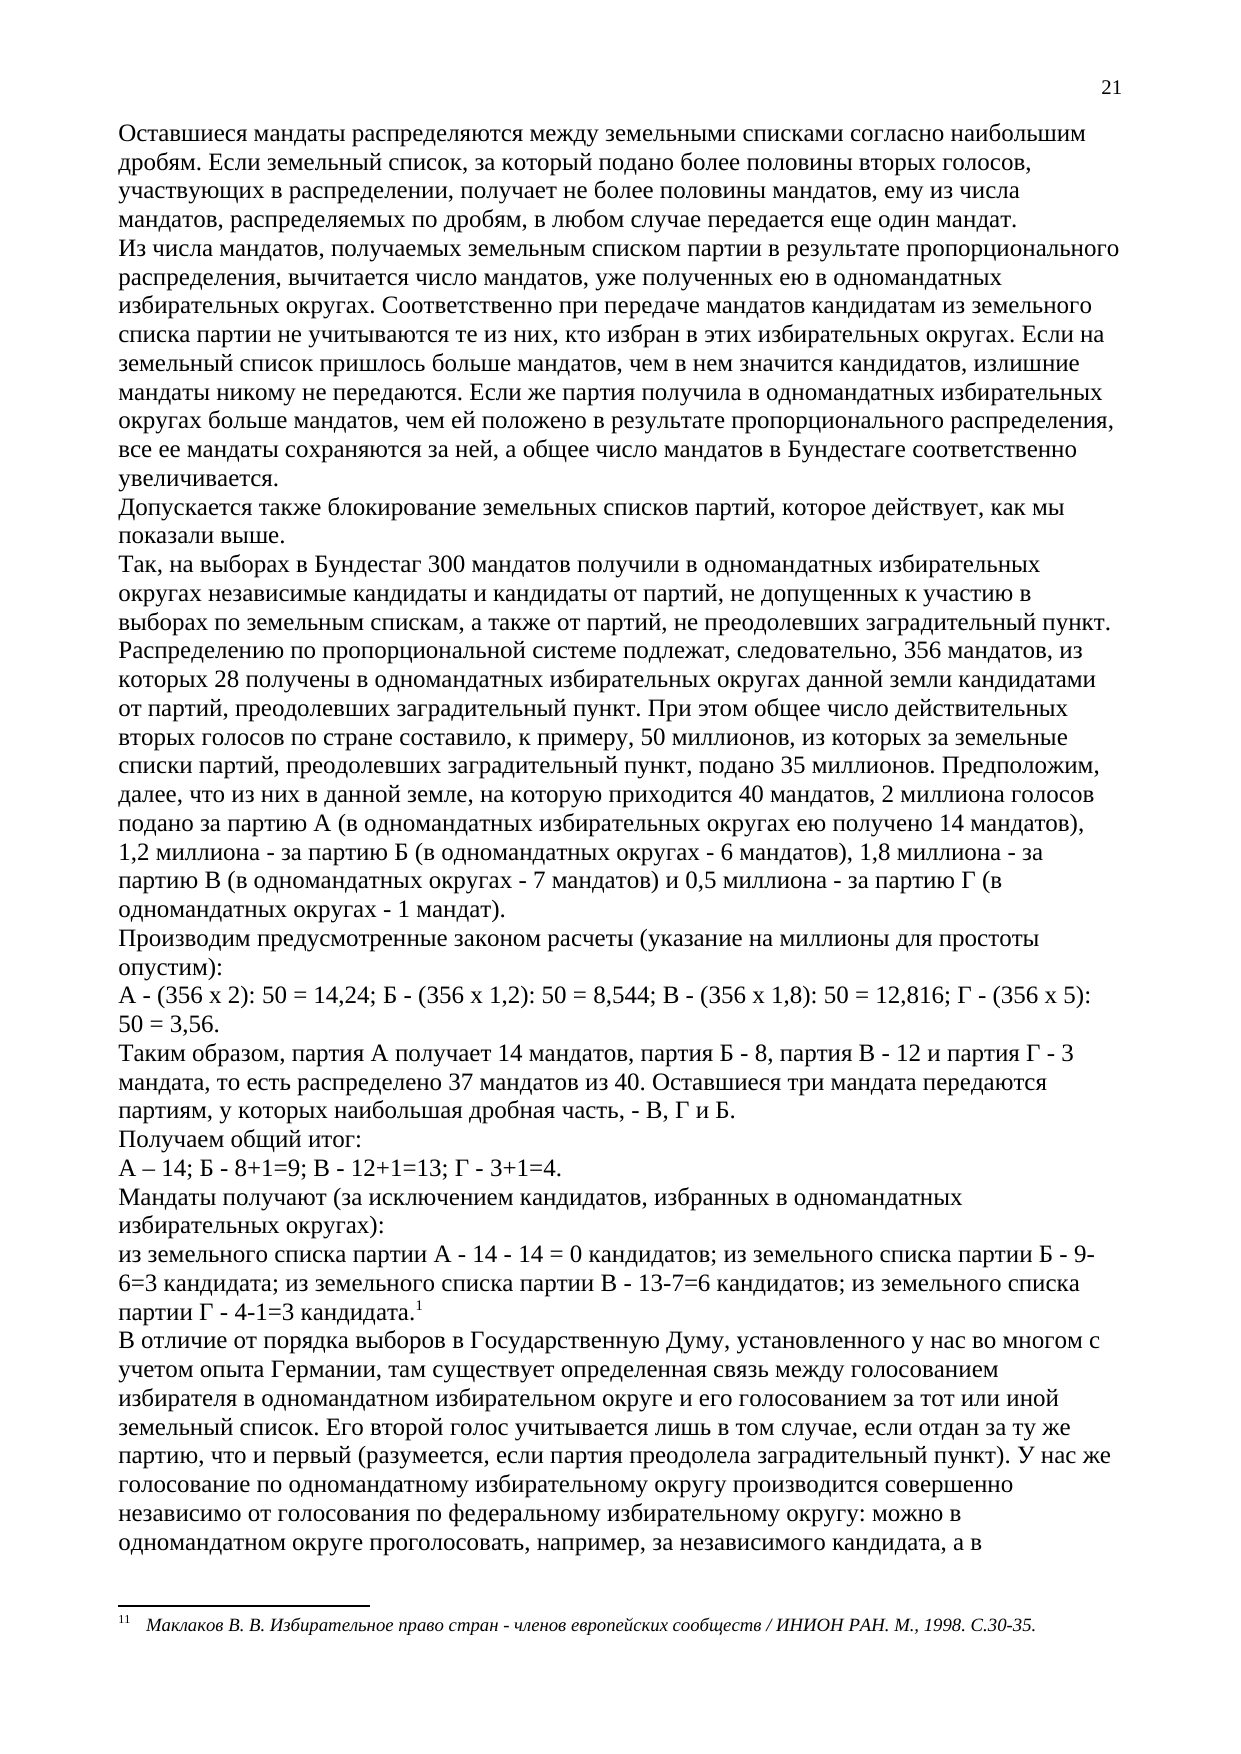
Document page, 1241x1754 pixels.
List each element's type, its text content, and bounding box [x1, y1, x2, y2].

text А - (356 х 2): 50 = 14,24; Б - (356 х 1,2): 50 = 8,544; В - (356 х 1,8): 50 = 12,816; Г - (356 х 5): 50 = 3,56. [118, 981, 1122, 1038]
text Допускается также блокирование земельных списков партий, которое действует, как мы показали выше. [118, 492, 1122, 549]
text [118, 118, 1122, 233]
text из земельного списка партии А - 14 - 14 = 0 кандидатов; из земельного списка партии Б - 9-6=3 кандидата; из земельного списка партии В - 13-7=6 кандидатов; из земельного списка партии Г - 4-1=3 кандидата.1 [118, 1239, 1122, 1326]
text Получаем общий итог: [118, 1124, 1122, 1153]
text Мандаты получают (за исключением кандидатов, избранных в одномандатных избирательных округах): [118, 1182, 1122, 1239]
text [118, 1326, 1122, 1556]
text Производим предусмотренные законом расчеты (указание на миллионы для простоты опустим): [118, 923, 1122, 981]
text Таким образом, партия А получает 14 мандатов, партия Б - 8, партия В - 12 и партия Г - 3 мандата, то есть распределено 37 мандатов из 40. Оставшиеся три мандата передаются партиям, у которых наибольшая дробная часть, - В, Г и Б. [118, 1038, 1122, 1124]
text А – 14; Б - 8+1=9; В - 12+1=13; Г - 3+1=4. [118, 1153, 1122, 1182]
text Из числа мандатов, получаемых земельным списком партии в результате пропорционального распределения, вычитается число мандатов, уже полученных ею в одномандатных избирательных округах. Соответственно при передаче мандатов кандидатам из земельного списка партии не учитываются те из них, кто избран в этих избирательных округах. Если на земельный список пришлось больше мандатов, чем в нем значится кандидатов, излишние мандаты никому не передаются. Если же партия получила в одномандатных избирательных округах больше мандатов, чем ей положено в результате пропорционального распределения, все ее мандаты сохраняются за ней, а общее число мандатов в Бундестаге соответственно увеличивается. [118, 233, 1122, 492]
text Так, на выборах в Бундестаг 300 мандатов получили в одномандатных избирательных округах независимые кандидаты и кандидаты от партий, не допущенных к участию в выборах по земельным спискам, а также от партий, не преодолевших заградительный пункт. Распределению по пропорциональной системе подлежат, следовательно, 356 мандатов, из которых 28 получены в одномандатных избирательных округах данной земли кандидатами от партий, преодолевших заградительный пункт. При этом общее число действительных вторых голосов по стране составило, к примеру, 50 миллионов, из которых за земельные списки партий, преодолевших заградительный пункт, подано 35 миллионов. Предположим, далее, что из них в данной земле, на которую приходится 40 мандатов, 2 миллиона голосов подано за партию А (в одномандатных избирательных округах ею получено 14 мандатов), 1,2 миллиона - за партию Б (в одномандатных округах - 6 мандатов), 1,8 миллиона - за партию В (в одномандатных округах - 7 мандатов) и 0,5 миллиона - за партию Г (в одномандатных округах - 1 мандат). [118, 549, 1122, 923]
